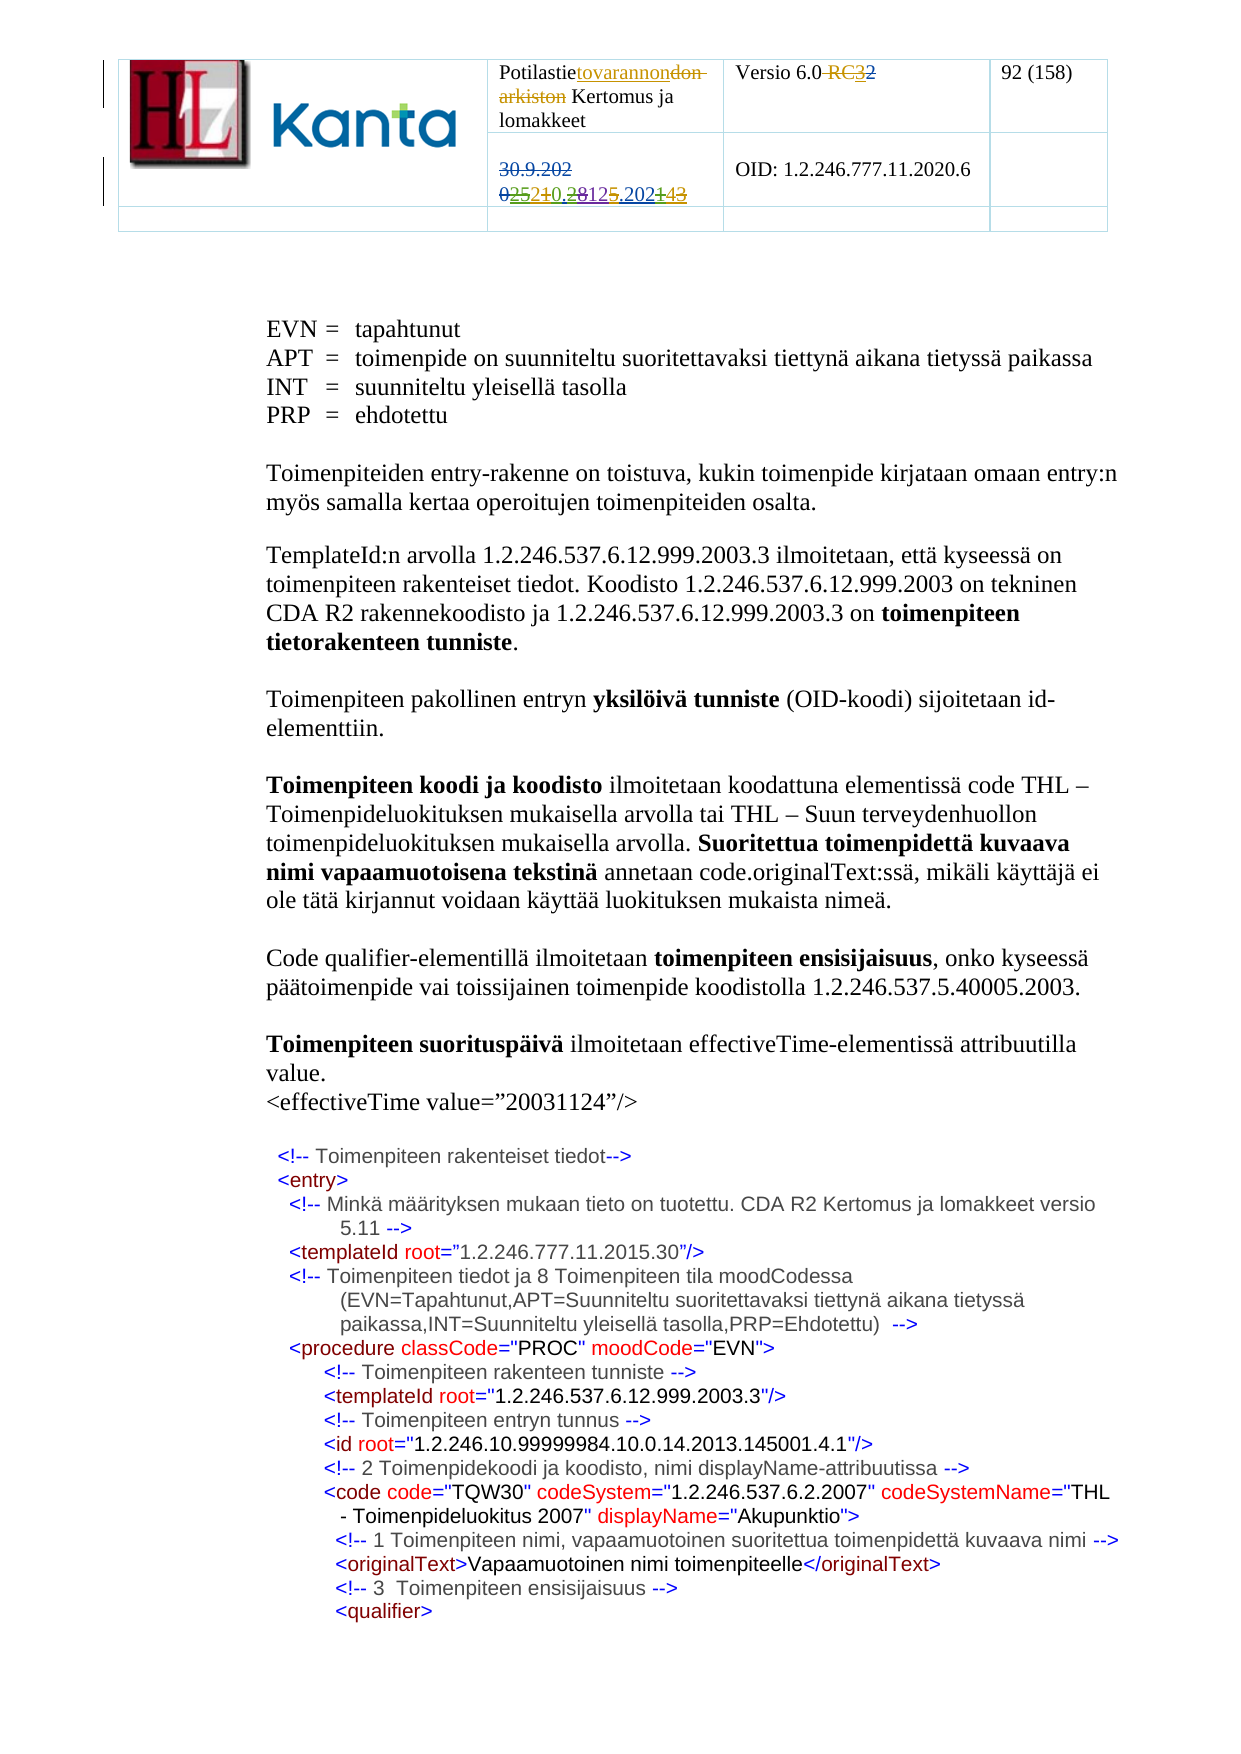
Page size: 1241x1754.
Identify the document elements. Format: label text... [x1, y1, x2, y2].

text <originalText>Vapaamuotoinen nimi toimenpiteelle</originalText> [266, 1551, 1122, 1575]
text PRP = ehdotettu [266, 400, 1122, 429]
text <procedure classCode="PROC" moodCode="EVN"> [266, 1336, 1122, 1360]
text <qualifier> [266, 1599, 1122, 1623]
text <code code="TQW30" codeSystem="1.2.246.537.6.2.2007" codeSystemName="THL - Toimenpideluokitus 2007" displayName="Akupunktio"> [266, 1479, 1122, 1527]
text <!-- 2 Toimenpidekoodi ja koodisto, nimi displayName-attribuutissa --> [266, 1456, 1122, 1479]
text Toimenpiteen koodi ja koodisto ilmoitetaan koodattuna elementissä code THL – Toimenpideluokituksen mukaisella arvolla tai THL – Suun terveydenhuollon toimenpideluokituksen mukaisella arvolla. Suoritettua toimenpidettä kuvaava nimi vapaamuotoisena tekstinä annetaan code.originalText:ssä, mikäli käyttäjä ei ole tätä kirjannut voidaan käyttää luokituksen mukaista nimeä. [266, 770, 1122, 914]
text <!-- Toimenpiteen rakenteiset tiedot--> [266, 1144, 1122, 1168]
text <templateId root="1.2.246.537.6.12.999.2003.3"/> [266, 1384, 1122, 1408]
text EVN = tapahtunut [266, 314, 1122, 343]
text <id root="1.2.246.10.99999984.10.0.14.2013.145001.4.1"/> [266, 1432, 1122, 1456]
text Toimenpiteen suorituspäivä ilmoitetaan effectiveTime-elementissä attribuutilla value. [266, 1029, 1122, 1087]
picture [129, 60, 252, 169]
text <effectiveTime value=”20031124”/> [266, 1087, 1122, 1115]
text Code qualifier-elementillä ilmoitetaan toimenpiteen ensisijaisuus, onko kyseessä päätoimenpide vai toissijainen toimenpide koodistolla 1.2.246.537.5.40005.2003. [266, 943, 1122, 1000]
text <templateId root=”1.2.246.777.11.2015.30”/> [266, 1240, 1122, 1264]
text <!-- Toimenpiteen tiedot ja 8 Toimenpiteen tila moodCodessa (EVN=Tapahtunut,APT=Suunniteltu suoritettavaksi tiettynä aikana tietyssä paikassa,INT=Suunniteltu yleisellä tasolla,PRP=Ehdotettu) --> [266, 1264, 1122, 1336]
text TemplateId:n arvolla 1.2.246.537.6.12.999.2003.3 ilmoitetaan, että kyseessä on toimenpiteen rakenteiset tiedot. Koodisto 1.2.246.537.6.12.999.2003 on tekninen CDA R2 rakennekoodisto ja 1.2.246.537.6.12.999.2003.3 on toimenpiteen tietorakenteen tunniste. [266, 540, 1122, 655]
text <!-- Minkä määrityksen mukaan tieto on tuotettu. CDA R2 Kertomus ja lomakkeet versio 5.11 --> [266, 1192, 1122, 1240]
text <entry> [266, 1168, 1122, 1192]
text <!-- 1 Toimenpiteen nimi, vapaamuotoinen suoritettua toimenpidettä kuvaava nimi --> [266, 1527, 1122, 1551]
text INT = suunniteltu yleisellä tasolla [266, 372, 1122, 400]
text Toimenpiteiden entry-rakenne on toistuva, kukin toimenpide kirjataan omaan entry:n myös samalla kertaa operoitujen toimenpiteiden osalta. [266, 458, 1122, 515]
text <!-- Toimenpiteen rakenteen tunniste --> [266, 1360, 1122, 1384]
text APT = toimenpide on suunniteltu suoritettavaksi tiettynä aikana tietyssä paikassa [266, 343, 1122, 372]
text <!-- 3 Toimenpiteen ensisijaisuus --> [266, 1575, 1122, 1599]
text <!-- Toimenpiteen entryn tunnus --> [266, 1408, 1122, 1432]
picture [264, 93, 467, 159]
text Toimenpiteen pakollinen entryn yksilöivä tunniste (OID-koodi) sijoitetaan id-elementtiin. [266, 684, 1122, 742]
